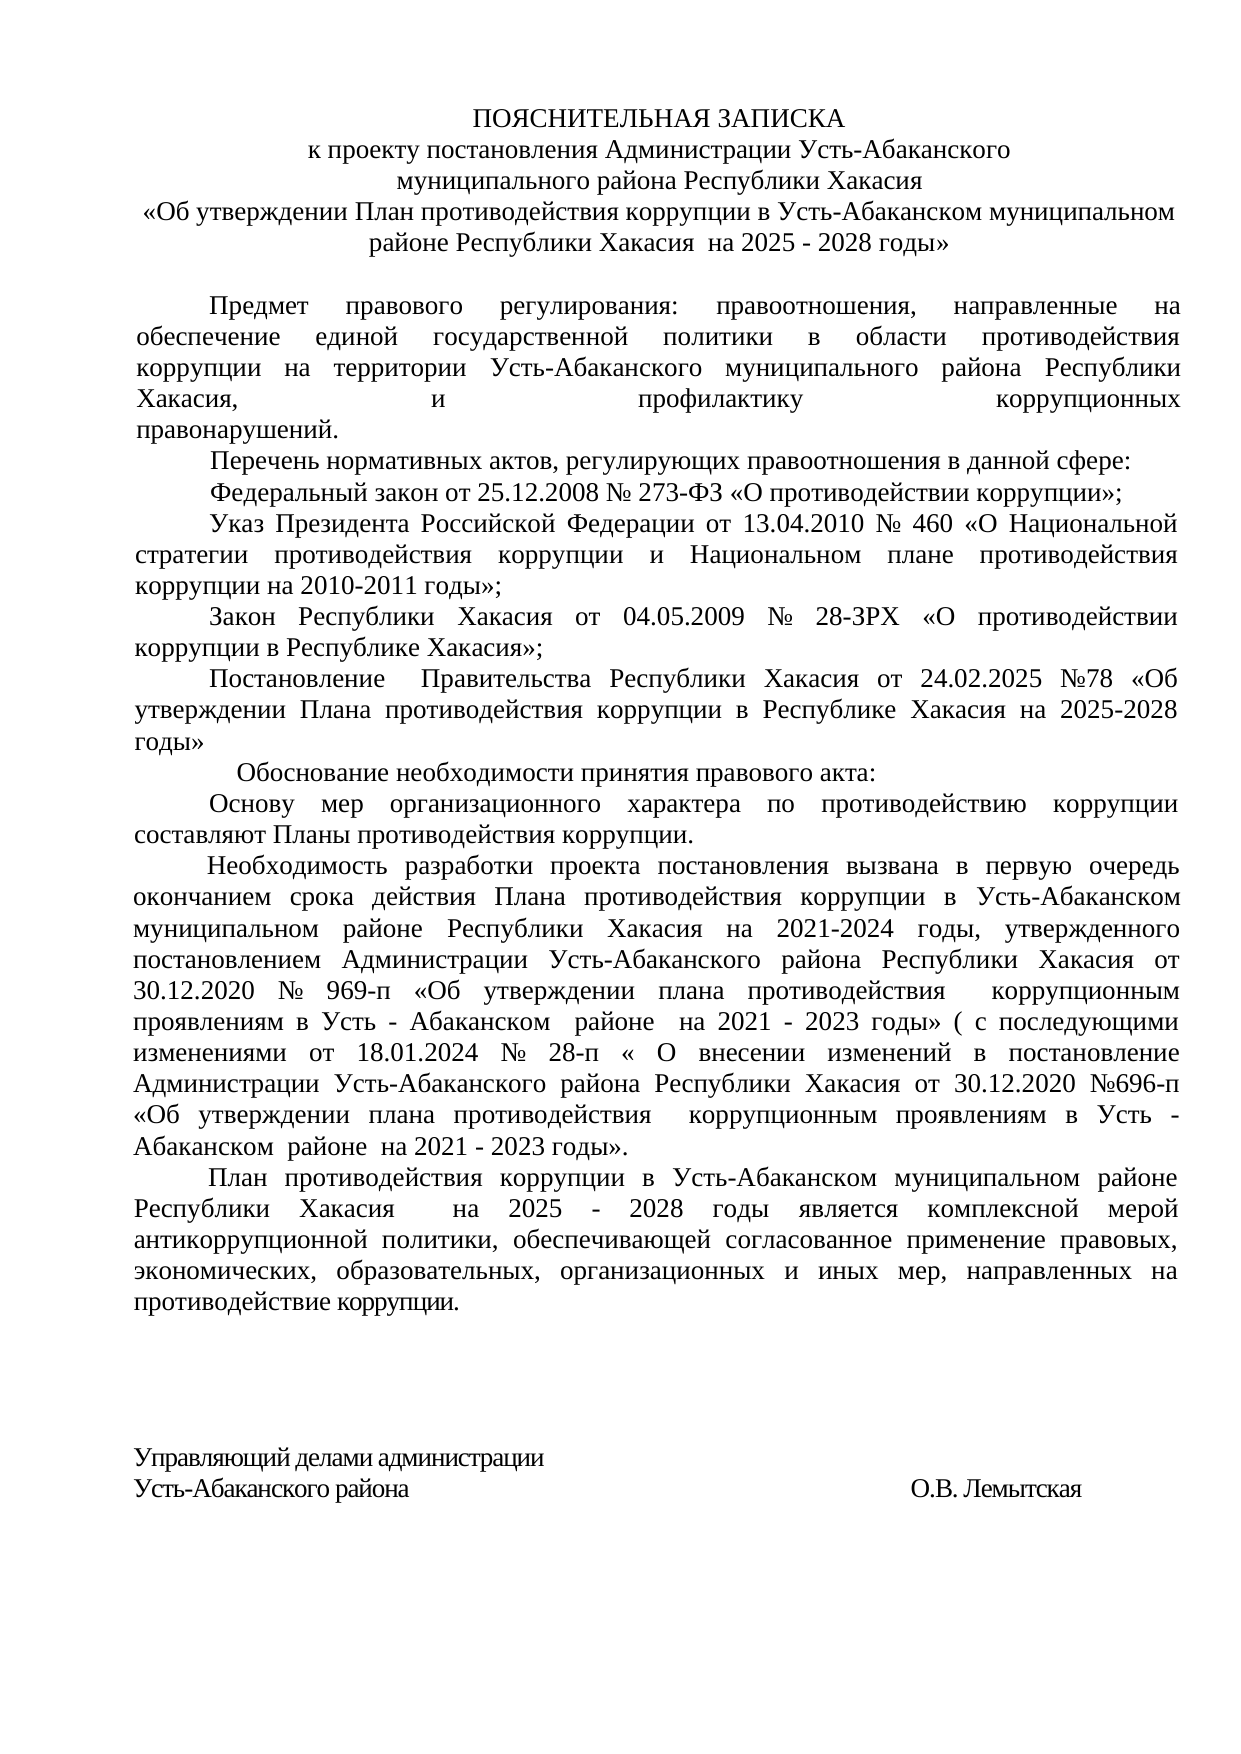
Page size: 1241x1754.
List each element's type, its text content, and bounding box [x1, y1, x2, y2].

text муниципального района Республики Хакасия [138, 164, 1181, 195]
text Постановление Правительства Республики Хакасия от 24.02.2025 №78 «Об утверждении Плана противодействия коррупции в Республике Хакасия на 2025-2028 годы» [134, 662, 1179, 756]
text ПОЯСНИТЕЛЬНАЯ ЗАПИСКА [137, 102, 1181, 133]
text Закон Республики Хакасия от 04.05.2009 № 28-ЗРХ «О противодействии коррупции в Республике Хакасия»; [134, 600, 1179, 662]
text Указ Президента Российской Федерации от 13.04.2010 № 460 «О Национальной стратегии противодействия коррупции и Национальном плане противодействия коррупции на 2010-2011 годы»; [135, 507, 1179, 600]
text Управляющий делами администрации [133, 1441, 1179, 1472]
text Федеральный закон от 25.12.2008 № 273-ФЗ «О противодействии коррупции»; [135, 476, 1180, 507]
text Предмет правового регулирования: правоотношения, направленные на обеспечение единой государственной политики в области противодействия коррупции на территории Усть-Абаканского муниципального района Республики Хакасия, и профилактику коррупционных правонарушений. [136, 289, 1181, 444]
text План противодействия коррупции в Усть-Абаканском муниципальном районе Республики Хакасия на 2025 - 2028 годы является комплексной мерой антикоррупционной политики, обеспечивающей согласованное применение правовых, экономических, образовательных, организационных и иных мер, направленных на противодействие коррупции. [133, 1161, 1179, 1317]
text к проекту постановления Администрации Усть-Абаканского [138, 133, 1181, 164]
text Обоснование необходимости принятия правового акта: [209, 756, 1181, 787]
list Необходимость разработки проекта постановления вызвана в первую очередь окончанием срока действия Плана противодействия коррупции в Усть-Абаканском муниципальном районе Республики Хакасия на 2021-2024 годы, утвержденного постановлением Администрации Усть-Абаканского района Республики Хакасия от 30.12.2020 № 969-п «Об утверждении плана противодействия коррупционным проявлениям в Усть - Абаканском районе на 2021 - 2023 годы» ( с последующими изменениями от 18.01.2024 № 28-п « О внесении изменений в постановление Администрации Усть-Абаканского района Республики Хакасия от 30.12.2020 №696-п «Об утверждении плана противодействия коррупционным проявлениям в Усть - Абаканском районе на 2021 - 2023 годы». [133, 849, 1181, 1161]
text Основу мер организационного характера по противодействию коррупции составляют Планы противодействия коррупции. [134, 787, 1179, 849]
text Перечень нормативных актов, регулирующих правоотношения в данной сфере: [135, 444, 1180, 476]
text Усть-Абаканского района О.В. Лемытская [133, 1472, 1179, 1503]
text «Об утверждении План противодействия коррупции в Усть-Абаканском муниципальном районе Республики Хакасия на 2025 - 2028 годы» [137, 195, 1181, 258]
